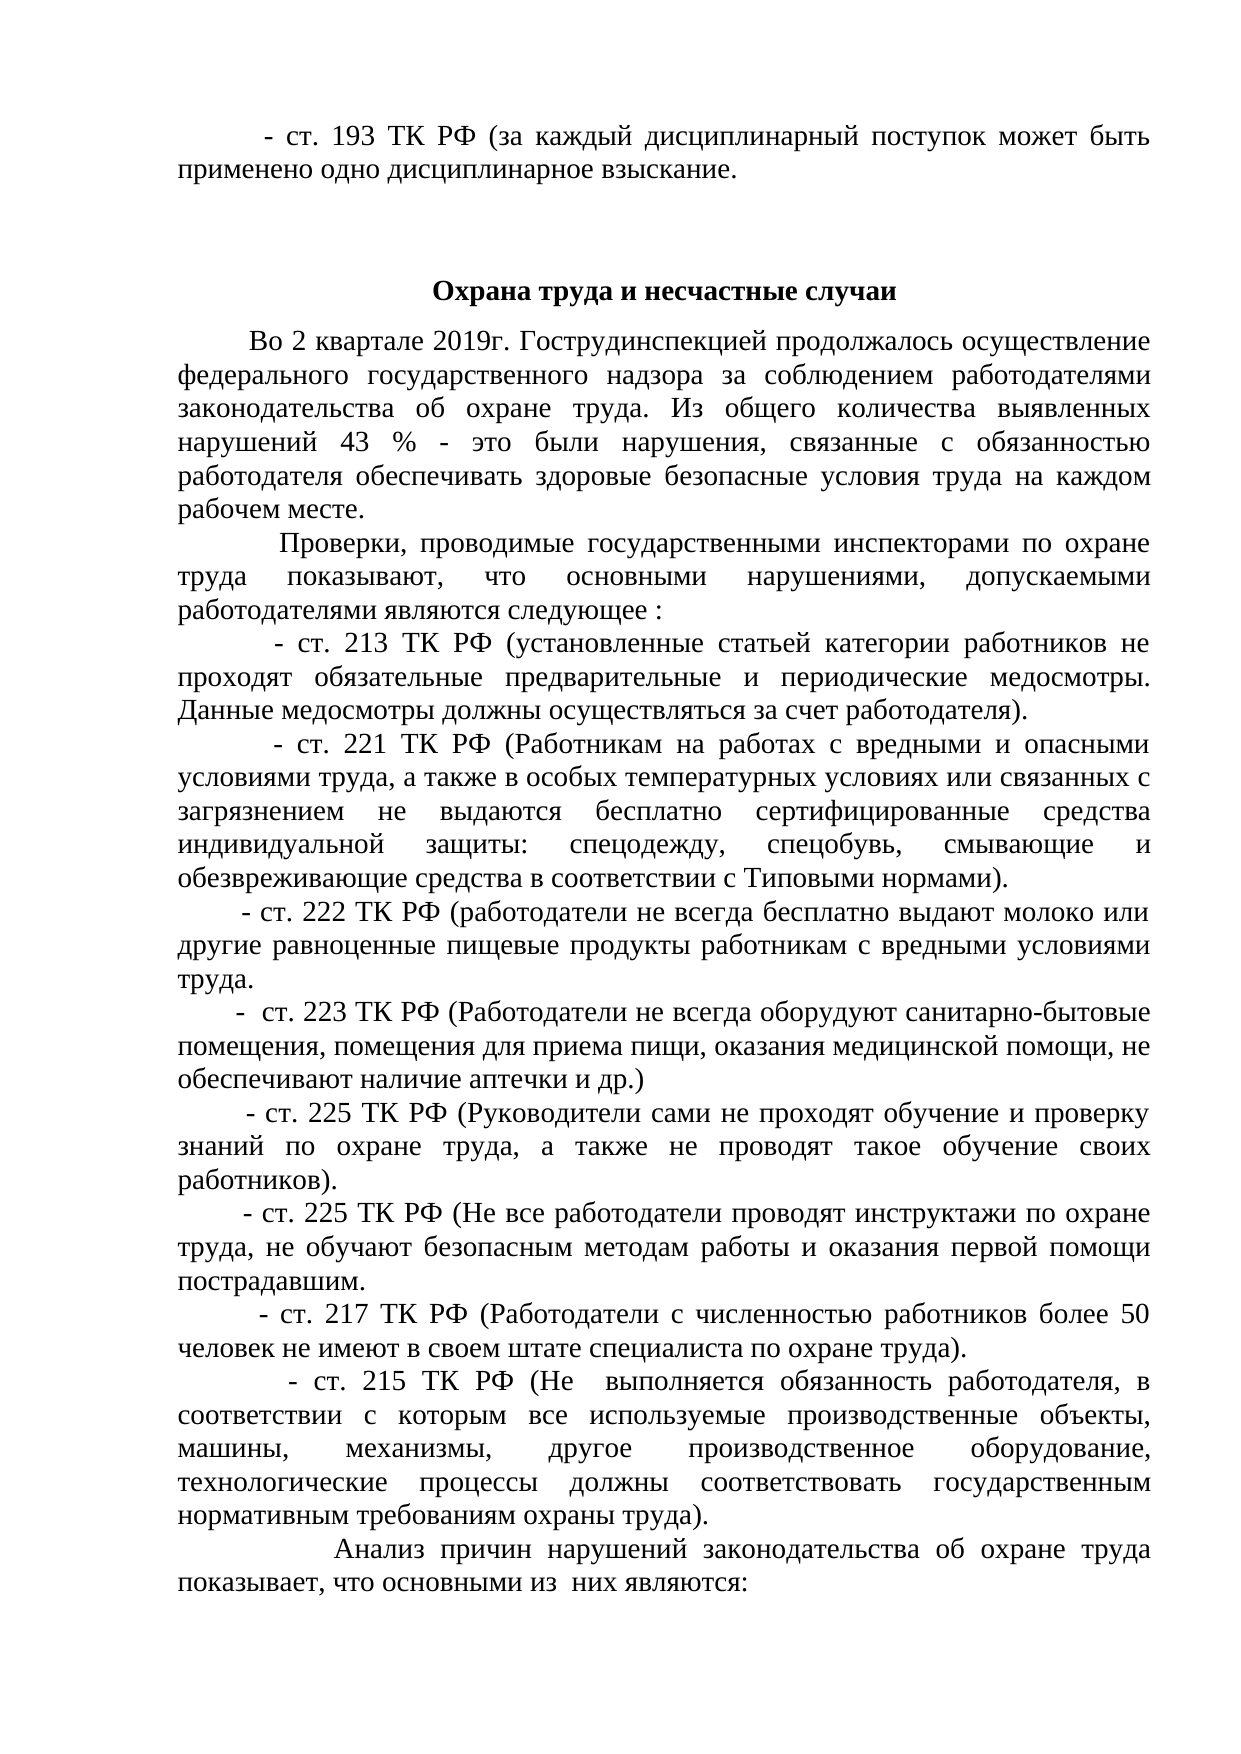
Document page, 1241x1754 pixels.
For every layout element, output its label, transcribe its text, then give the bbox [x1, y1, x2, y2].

text Проверки, проводимые государственными инспекторами по охране труда показывают, что основными нарушениями, допускаемыми работодателями являются следующее : [177, 525, 1152, 625]
text - ст. 217 ТК РФ (Работодатели с численностью работников более 50 человек не имеют в своем штате специалиста по охране труда). [177, 1296, 1152, 1363]
text Охрана труда и несчастные случаи [177, 273, 1152, 307]
text - ст. 223 ТК РФ (Работодатели не всегда оборудуют санитарно-бытовые помещения, помещения для приема пищи, оказания медицинской помощи, не обеспечивают наличие аптечки и др.) [177, 994, 1152, 1095]
text Анализ причин нарушений законодательства об охране труда показывает, что основными из них являются: [177, 1531, 1152, 1598]
text - ст. 213 ТК РФ (установленные статьей категории работников не проходят обязательные предварительные и периодические медосмотры. Данные медосмотры должны осуществляться за счет работодателя). [177, 625, 1152, 726]
text - ст. 225 ТК РФ (Не все работодатели проводят инструктажи по охране труда, не обучают безопасным методам работы и оказания первой помощи пострадавшим. [177, 1196, 1152, 1296]
list - ст. 193 ТК РФ (за каждый дисциплинарный поступок может быть применено одно дисциплинарное взыскание. [177, 118, 1152, 185]
text - ст. 225 ТК РФ (Руководители сами не проходят обучение и проверку знаний по охране труда, а также не проводят такое обучение своих работников). [177, 1095, 1152, 1196]
text - ст. 222 ТК РФ (работодатели не всегда бесплатно выдают молоко или другие равноценные пищевые продукты работникам с вредными условиями труда. [177, 894, 1152, 994]
text - ст. 221 ТК РФ (Работникам на работах с вредными и опасными условиями труда, а также в особых температурных условиях или связанных с загрязнением не выдаются бесплатно сертифицированные средства индивидуальной защиты: спецодежду, спецобувь, смывающие и обезвреживающие средства в соответствии с Типовыми нормами). [177, 726, 1152, 894]
text Во 2 квартале 2019г. Гострудинспекцией продолжалось осуществление федерального государственного надзора за соблюдением работодателями законодательства об охране труда. Из общего количества выявленных нарушений 43 % - это были нарушения, связанные с обязанностью работодателя обеспечивать здоровые безопасные условия труда на каждом рабочем месте. [177, 323, 1152, 525]
text - ст. 215 ТК РФ (Не выполняется обязанность работодателя, в соответствии с которым все используемые производственные объекты, машины, механизмы, другое производственное оборудование, технологические процессы должны соответствовать государственным нормативным требованиям охраны труда). [177, 1363, 1152, 1531]
